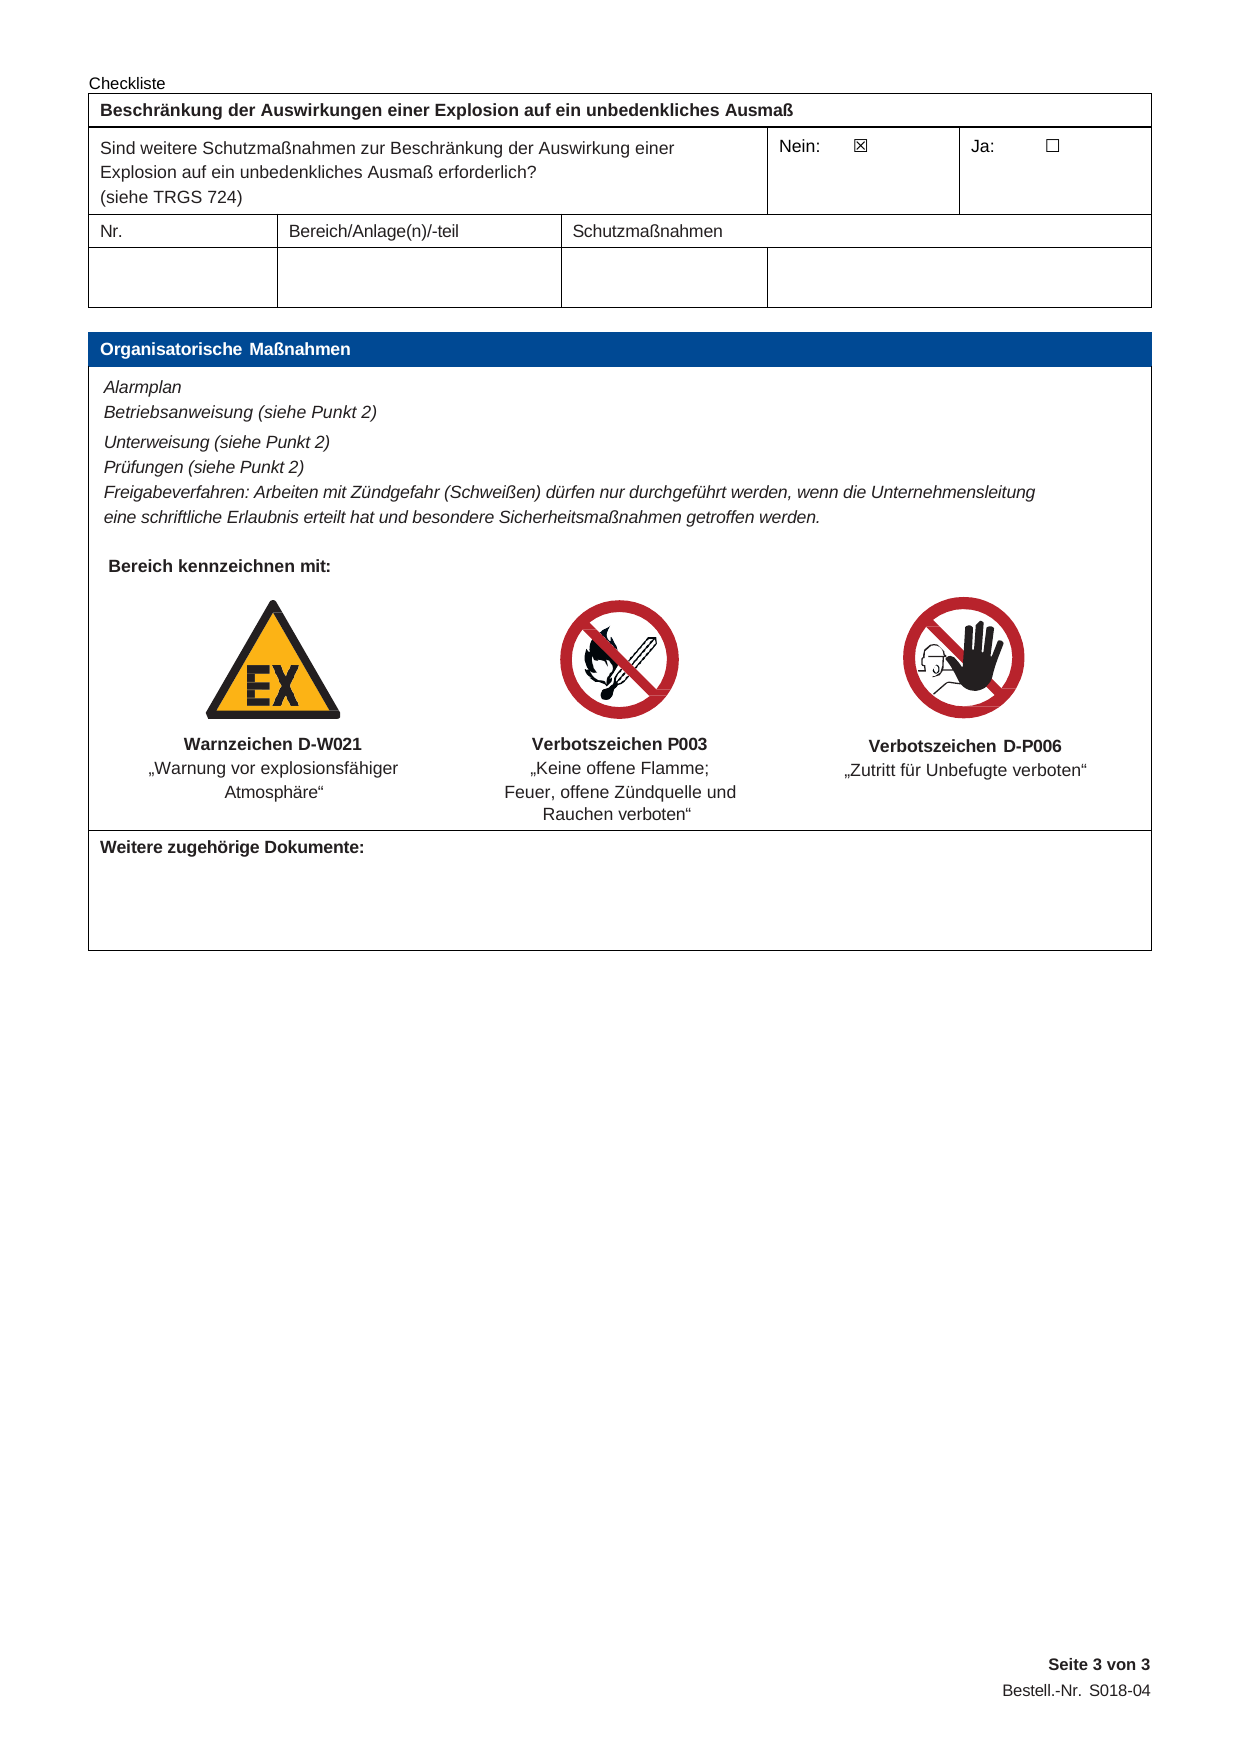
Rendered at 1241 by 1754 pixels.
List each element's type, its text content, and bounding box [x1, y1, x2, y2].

picture [593, 625, 657, 688]
table_header Organisatorische Maßnahmen [89, 333, 1151, 366]
table_cell Sind weitere Schutzmaßnahmen zur Beschränkung der Auswirkung einer Explosion auf ein unbedenkliches Ausmaß erforderlich? (siehe TRGS 724) [89, 128, 767, 213]
table_cell Ja: [960, 128, 1151, 213]
picture [590, 639, 648, 700]
table_cell Nein: [768, 128, 959, 213]
picture [247, 665, 299, 706]
table_cell [89, 248, 277, 307]
table_cell Nr. [89, 215, 277, 247]
table_cell Weitere zugehörige Dokumente: [89, 831, 1151, 950]
table_header Beschränkung der Auswirkungen einer Explosion auf ein unbedenkliches Ausmaß [89, 94, 1151, 126]
table_cell [278, 248, 561, 307]
table_cell Schutzmaßnahmen [562, 215, 1151, 247]
table_cell [768, 248, 1151, 307]
table_cell Bereich/Anlage(n)/-teil [278, 215, 561, 247]
table_cell Alarmplan Betriebsanweisung (siehe Punkt 2) Unterweisung (siehe Punkt 2) Prüfungen (siehe Punkt 2) Freigabeverfahren: Arbeiten mit Zündgefahr (Schweißen) dürfen nur durchgeführt werden, wenn die Unternehmensleitung eine schriftliche Erlaubnis erteilt hat und besondere Sicherheitsmaßnahmen getroffen werden. Bereich kennzeichnen mit: Warnzeichen D-W021 Verbotszeichen P003 Verbotszeichen D-P006 „Warnung vor explosionsfähiger „Keine offene Flamme; „Zutritt für Unbefugte verboten“ Atmosphäre“ Feuer, offene Zündquelle und Rauchen verboten“ [89, 367, 1151, 829]
table_cell [562, 248, 767, 307]
